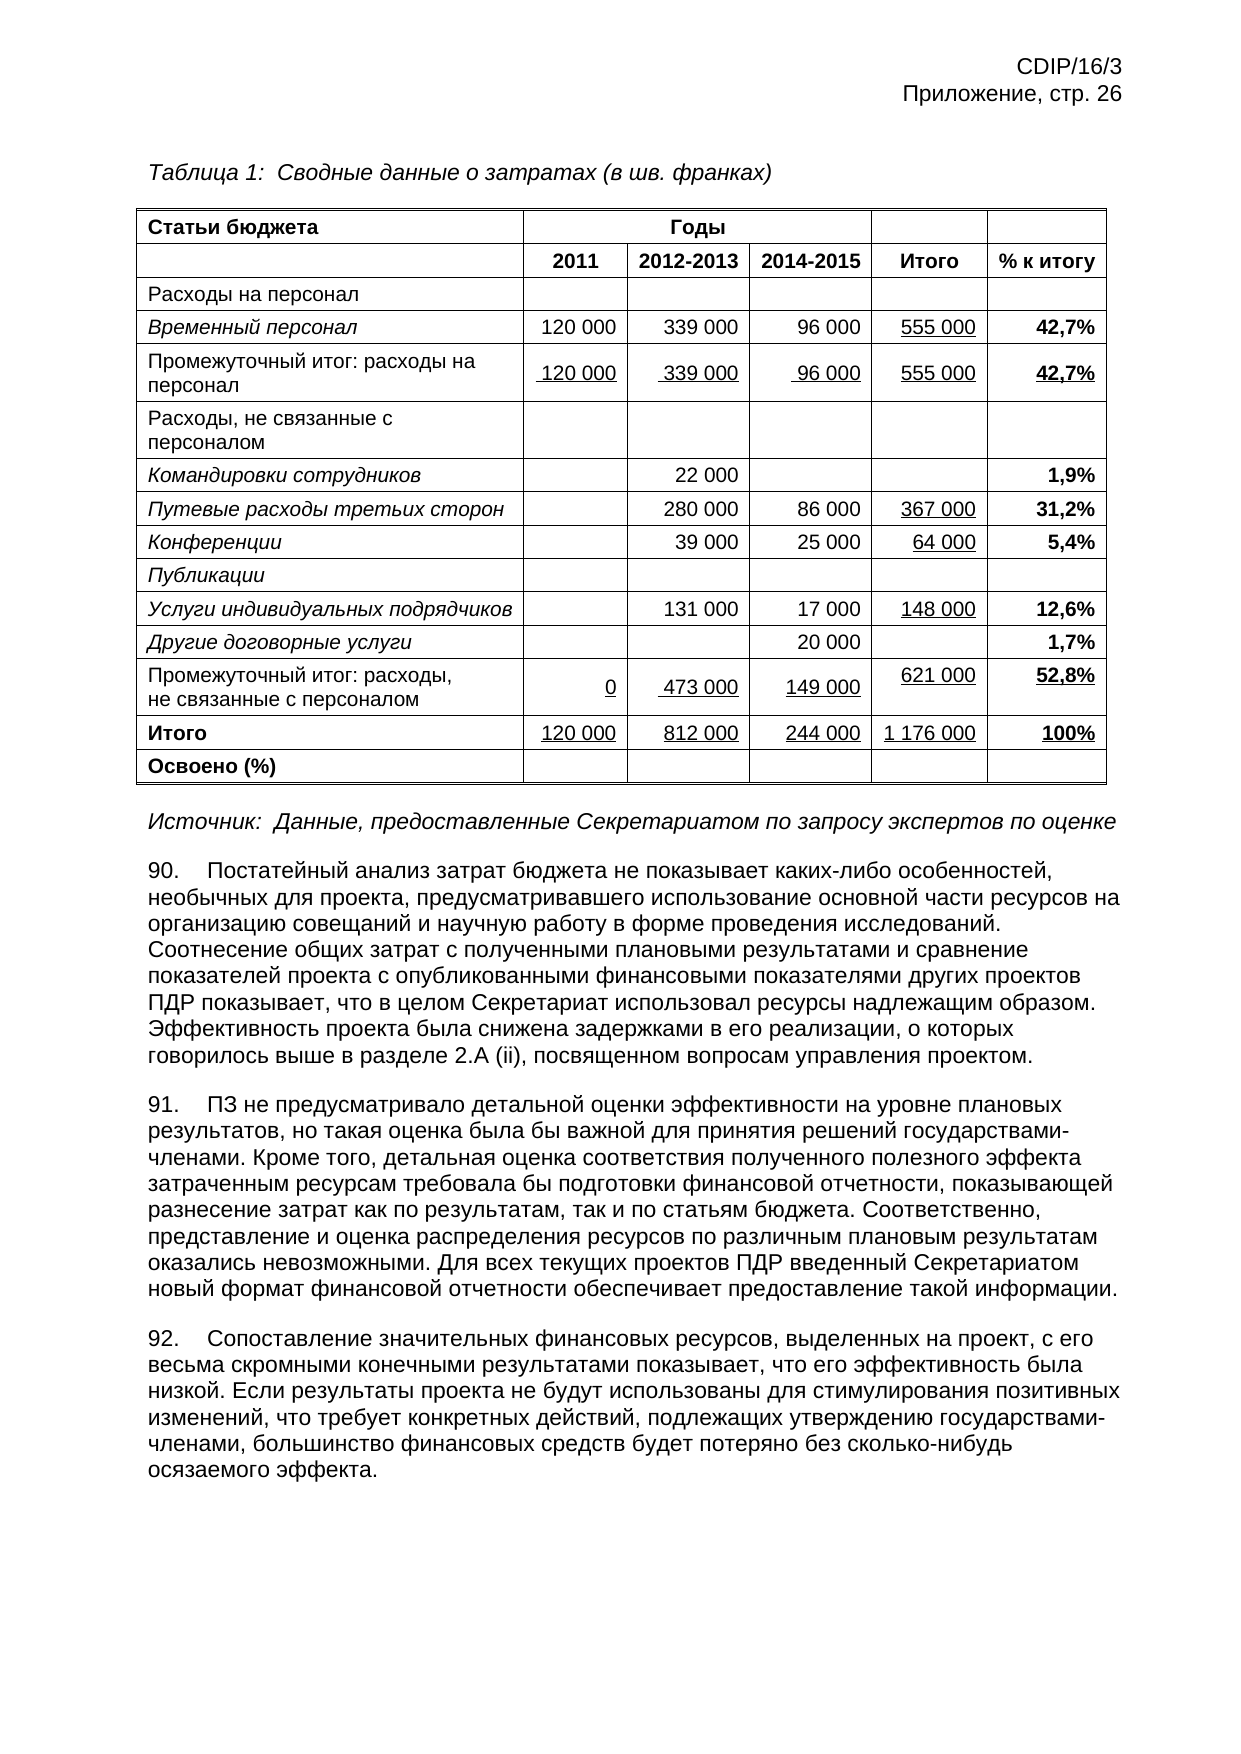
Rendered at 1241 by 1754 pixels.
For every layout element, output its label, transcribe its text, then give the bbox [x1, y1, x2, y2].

table_cell 20 000 [750, 626, 871, 658]
table_cell 17 000 [750, 592, 871, 624]
table_cell 473 000 [628, 659, 749, 715]
table_cell [524, 492, 627, 524]
table_cell [524, 526, 627, 558]
table_cell [524, 626, 627, 658]
table_cell 5,4% [988, 526, 1106, 558]
table_cell 86 000 [750, 492, 871, 524]
table_cell 2014-2015 [750, 244, 871, 277]
table_cell 31,2% [988, 492, 1106, 524]
table_cell 0 [524, 659, 627, 715]
table_cell 148 000 [872, 592, 987, 624]
table_header Статьи бюджета [137, 211, 523, 243]
table_cell 96 000 [750, 311, 871, 343]
table_cell 2011 [524, 244, 627, 277]
table_cell [872, 750, 987, 782]
table_cell Временный персонал [137, 311, 523, 343]
table_cell 39 000 [628, 526, 749, 558]
table_cell 25 000 [750, 526, 871, 558]
table_cell [872, 402, 987, 458]
table_cell 64 000 [872, 526, 987, 558]
list Источник: Данные, предоставленные Секретариатом по запросу экспертов по оценке [148, 808, 1122, 834]
table_cell [988, 559, 1106, 591]
table_cell 1 176 000 [872, 716, 987, 748]
table_cell 120 000 [524, 716, 627, 748]
table_cell Итого [872, 244, 987, 277]
table_cell 1,9% [988, 459, 1106, 491]
table_cell 621 000 [872, 659, 987, 715]
table_cell Итого [137, 716, 523, 748]
table_cell [628, 559, 749, 591]
table_cell [750, 402, 871, 458]
table_cell 280 000 [628, 492, 749, 524]
table_cell [524, 402, 627, 458]
text ПЗ не предусматривало детальной оценки эффективности на уровне плановых результатов, но такая оценка была бы важной для принятия решений государствами-членами. Кроме того, детальная оценка соответствия полученного полезного эффекта затраченным ресурсам требовала бы подготовки финансовой отчетности, показывающей разнесение затрат как по результатам, так и по статьям бюджета. Соответственно, представление и оценка распределения ресурсов по различным плановым результатам оказались невозможными. Для всех текущих проектов ПДР введенный Секретариатом новый формат финансовой отчетности обеспечивает предоставление такой информации. [148, 1091, 1122, 1302]
text Сопоставление значительных финансовых ресурсов, выделенных на проект, с его весьма скромными конечными результатами показывает, что его эффективность была низкой. Если результаты проекта не будут использованы для стимулирования позитивных изменений, что требует конкретных действий, подлежащих утверждению государствами-членами, большинство финансовых средств будет потеряно без сколько-нибудь осязаемого эффекта. [148, 1324, 1122, 1483]
table_cell [750, 559, 871, 591]
table_cell Конференции [137, 526, 523, 558]
table_cell 555 000 [872, 311, 987, 343]
table_cell [872, 278, 987, 310]
table_cell 52,8% [988, 659, 1106, 715]
table_cell 120 000 [524, 344, 627, 401]
table_cell [988, 750, 1106, 782]
table_cell [872, 459, 987, 491]
table_cell Освоено (%) [137, 750, 523, 782]
table_cell Расходы, не связанные с персоналом [137, 402, 523, 458]
table_cell 812 000 [628, 716, 749, 748]
table_cell [988, 402, 1106, 458]
table_cell 131 000 [628, 592, 749, 624]
table_cell 12,6% [988, 592, 1106, 624]
table_cell [872, 559, 987, 591]
table_cell 1,7% [988, 626, 1106, 658]
table_cell Расходы на персонал [137, 278, 523, 310]
text Таблица 1: Сводные данные о затратах (в шв. франках) [148, 158, 1122, 185]
table_cell [750, 278, 871, 310]
table_cell [524, 559, 627, 591]
table_cell 120 000 [524, 311, 627, 343]
table_cell [628, 626, 749, 658]
table_cell Промежуточный итог: расходы, не связанные с персоналом [137, 659, 523, 715]
table_cell [750, 750, 871, 782]
table_cell [628, 278, 749, 310]
table_cell [137, 244, 523, 277]
table_cell [524, 278, 627, 310]
text Постатейный анализ затрат бюджета не показывает каких-либо особенностей, необычных для проекта, предусматривавшего использование основной части ресурсов на организацию совещаний и научную работу в форме проведения исследований. Соотнесение общих затрат с полученными плановыми результатами и сравнение показателей проекта с опубликованными финансовыми показателями других проектов ПДР показывает, что в целом Секретариат использовал ресурсы надлежащим образом. Эффективность проекта была снижена задержками в его реализации, о которых говорилось выше в разделе 2.A (ii), посвященном вопросам управления проектом. [148, 857, 1122, 1068]
table_cell 339 000 [628, 311, 749, 343]
table_cell Другие договорные услуги [137, 626, 523, 658]
table_cell Промежуточный итог: расходы на персонал [137, 344, 523, 401]
table_cell [628, 402, 749, 458]
table_cell 367 000 [872, 492, 987, 524]
table_cell 42,7% [988, 311, 1106, 343]
table_cell 149 000 [750, 659, 871, 715]
table_header [872, 211, 987, 243]
table_cell [988, 278, 1106, 310]
table_cell [872, 626, 987, 658]
table_cell 555 000 [872, 344, 987, 401]
table_cell 42,7% [988, 344, 1106, 401]
table_header [988, 211, 1106, 243]
table_cell 100% [988, 716, 1106, 748]
table_cell Путевые расходы третьих сторон [137, 492, 523, 524]
table_cell % к итогу [988, 244, 1106, 277]
table_cell Командировки сотрудников [137, 459, 523, 491]
table_cell 96 000 [750, 344, 871, 401]
table_cell [750, 459, 871, 491]
table_cell Услуги индивидуальных подрядчиков [137, 592, 523, 624]
table_cell [524, 750, 627, 782]
table_cell 22 000 [628, 459, 749, 491]
table_cell [524, 459, 627, 491]
table_cell Публикации [137, 559, 523, 591]
table_header Годы [524, 211, 871, 243]
table_cell [524, 592, 627, 624]
table_cell 2012-2013 [628, 244, 749, 277]
table_cell 339 000 [628, 344, 749, 401]
table_cell [628, 750, 749, 782]
table_cell 244 000 [750, 716, 871, 748]
